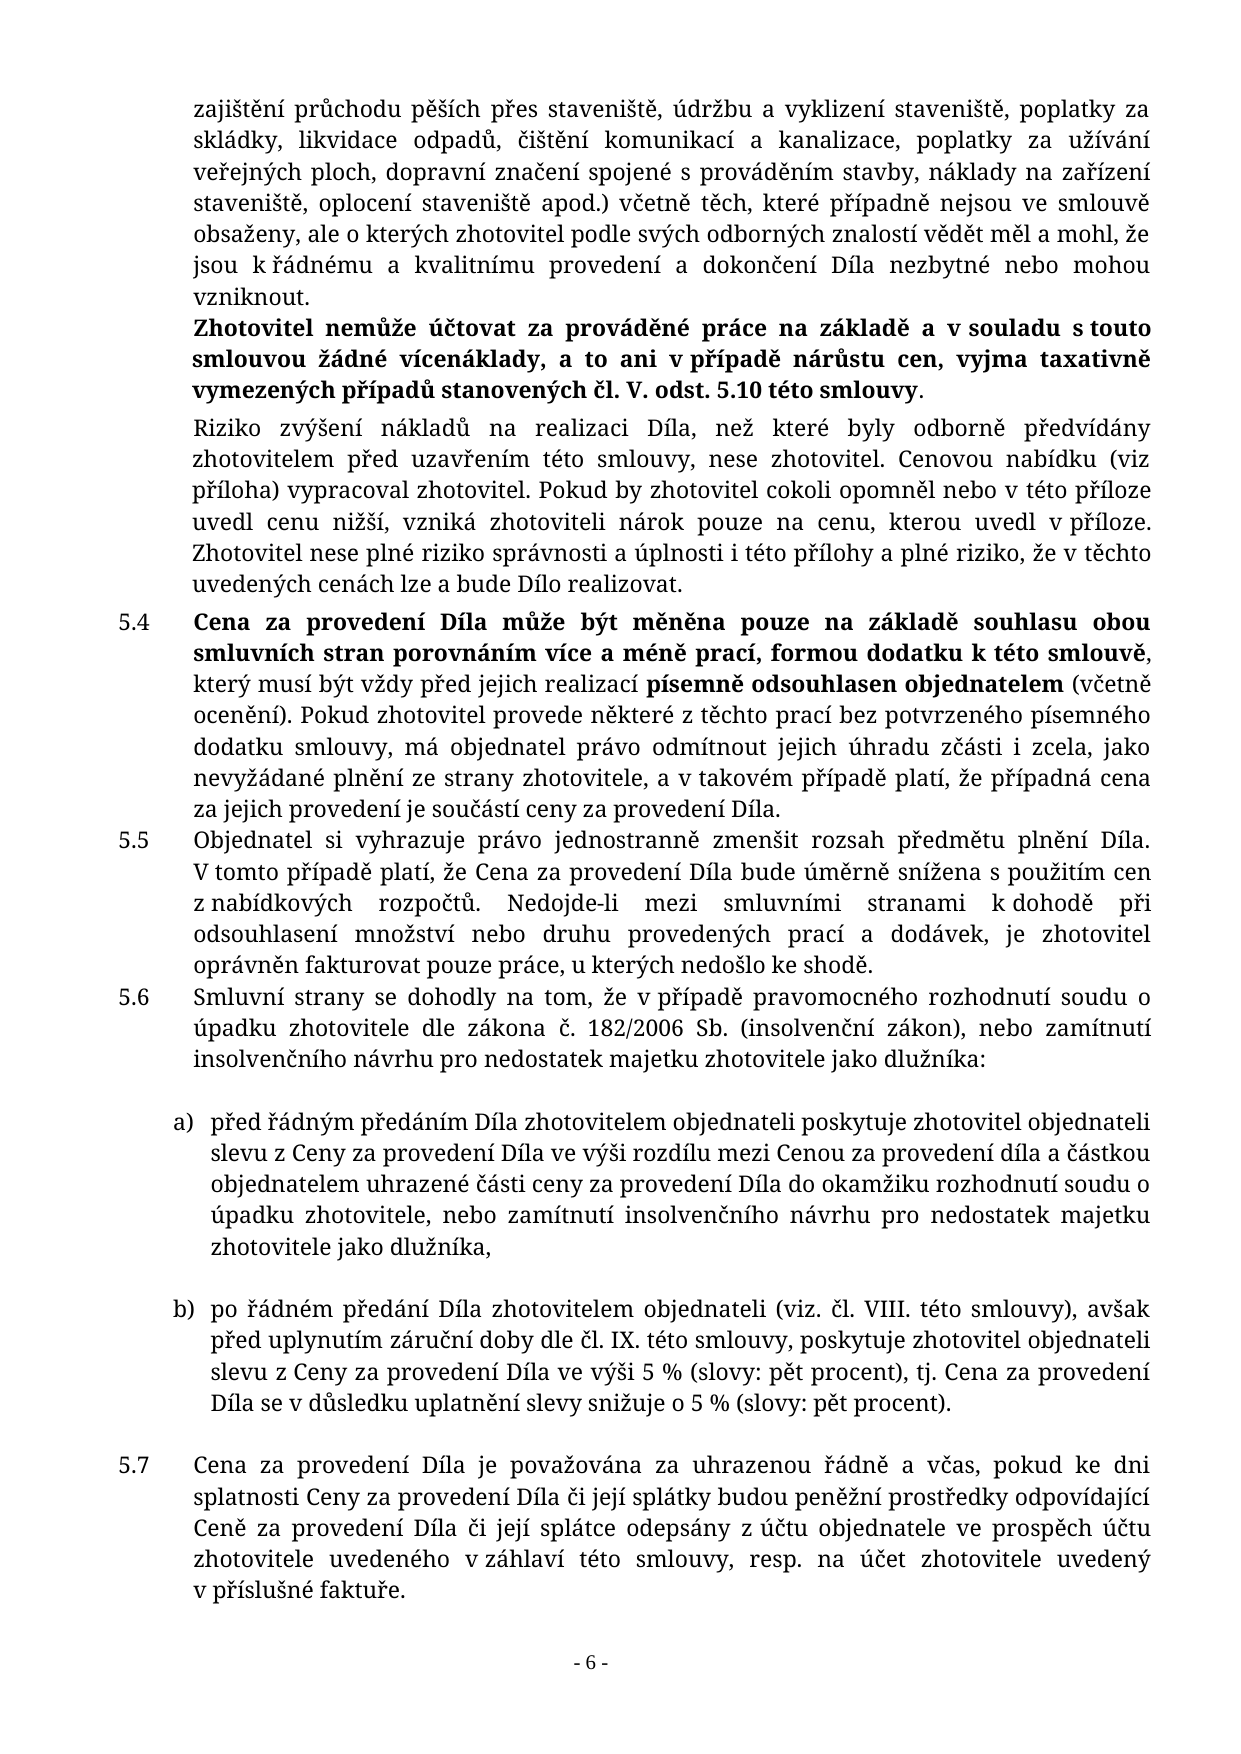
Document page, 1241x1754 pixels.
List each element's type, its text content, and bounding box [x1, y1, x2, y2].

list Smluvní strany se dohodly na tom, že v případě pravomocného rozhodnutí soudu o úpadku zhotovitele dle zákona č. 182/2006 Sb. (insolvenční zákon), nebo zamítnutí insolvenčního návrhu pro nedostatek majetku zhotovitele jako dlužníka: [118, 980, 1152, 1074]
text Riziko zvýšení nákladů na realizaci Díla, než které byly odborně předvídány zhotovitelem před uzavřením této smlouvy, nese zhotovitel. Cenovou nabídku (viz příloha) vypracoval zhotovitel. Pokud by zhotovitel cokoli opomněl nebo v této příloze uvedl cenu nižší, vzniká zhotoviteli nárok pouze na cenu, kterou uvedl v příloze. Zhotovitel nese plné riziko správnosti a úplnosti i této přílohy a plné riziko, že v těchto uvedených cenách lze a bude Dílo realizovat. [192, 412, 1152, 599]
list Cena za provedení Díla může být měněna pouze na základě souhlasu obou smluvních stran porovnáním více a méně prací, formou dodatku k této smlouvě, který musí být vždy před jejich realizací písemně odsouhlasen objednatelem (včetně ocenění). Pokud zhotovitel provede některé z těchto prací bez potvrzeného písemného dodatku smlouvy, má objednatel právo odmítnout jejich úhradu zčásti i zcela, jako nevyžádané plnění ze strany zhotovitele, a v takovém případě platí, že případná cena za jejich provedení je součástí ceny za provedení Díla. [118, 605, 1152, 824]
text Zhotovitel nemůže účtovat za prováděné práce na základě a v souladu s touto smlouvou žádné vícenáklady, a to ani v případě nárůstu cen, vyjma taxativně vymezených případů stanovených čl. V. odst. 5.10 této smlouvy. [192, 312, 1152, 405]
list před řádným předáním Díla zhotovitelem objednateli poskytuje zhotovitel objednateli slevu z Ceny za provedení Díla ve výši rozdílu mezi Cenou za provedení díla a částkou objednatelem uhrazené části ceny za provedení Díla do okamžiku rozhodnutí soudu o úpadku zhotovitele, nebo zamítnutí insolvenčního návrhu pro nedostatek majetku zhotovitele jako dlužníka, [173, 1105, 1152, 1262]
list Cena za provedení Díla je považována za uhrazenou řádně a včas, pokud ke dni splatnosti Ceny za provedení Díla či její splátky budou peněžní prostředky odpovídající Ceně za provedení Díla či její splátce odepsány z účtu objednatele ve prospěch účtu zhotovitele uvedeného v záhlaví této smlouvy, resp. na účet zhotovitele uvedený v příslušné faktuře. [118, 1449, 1152, 1605]
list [118, 93, 1152, 312]
list Objednatel si vyhrazuje právo jednostranně zmenšit rozsah předmětu plnění Díla. V tomto případě platí, že Cena za provedení Díla bude úměrně snížena s použitím cen z nabídkových rozpočtů. Nedojde-li mezi smluvními stranami k dohodě při odsouhlasení množství nebo druhu provedených prací a dodávek, je zhotovitel oprávněn fakturovat pouze práce, u kterých nedošlo ke shodě. [118, 824, 1152, 980]
list po řádném předání Díla zhotovitelem objednateli (viz. čl. VIII. této smlouvy), avšak před uplynutím záruční doby dle čl. IX. této smlouvy, poskytuje zhotovitel objednateli slevu z Ceny za provedení Díla ve výši 5 % (slovy: pět procent), tj. Cena za provedení Díla se v důsledku uplatnění slevy snižuje o 5 % (slovy: pět procent). [173, 1293, 1152, 1418]
